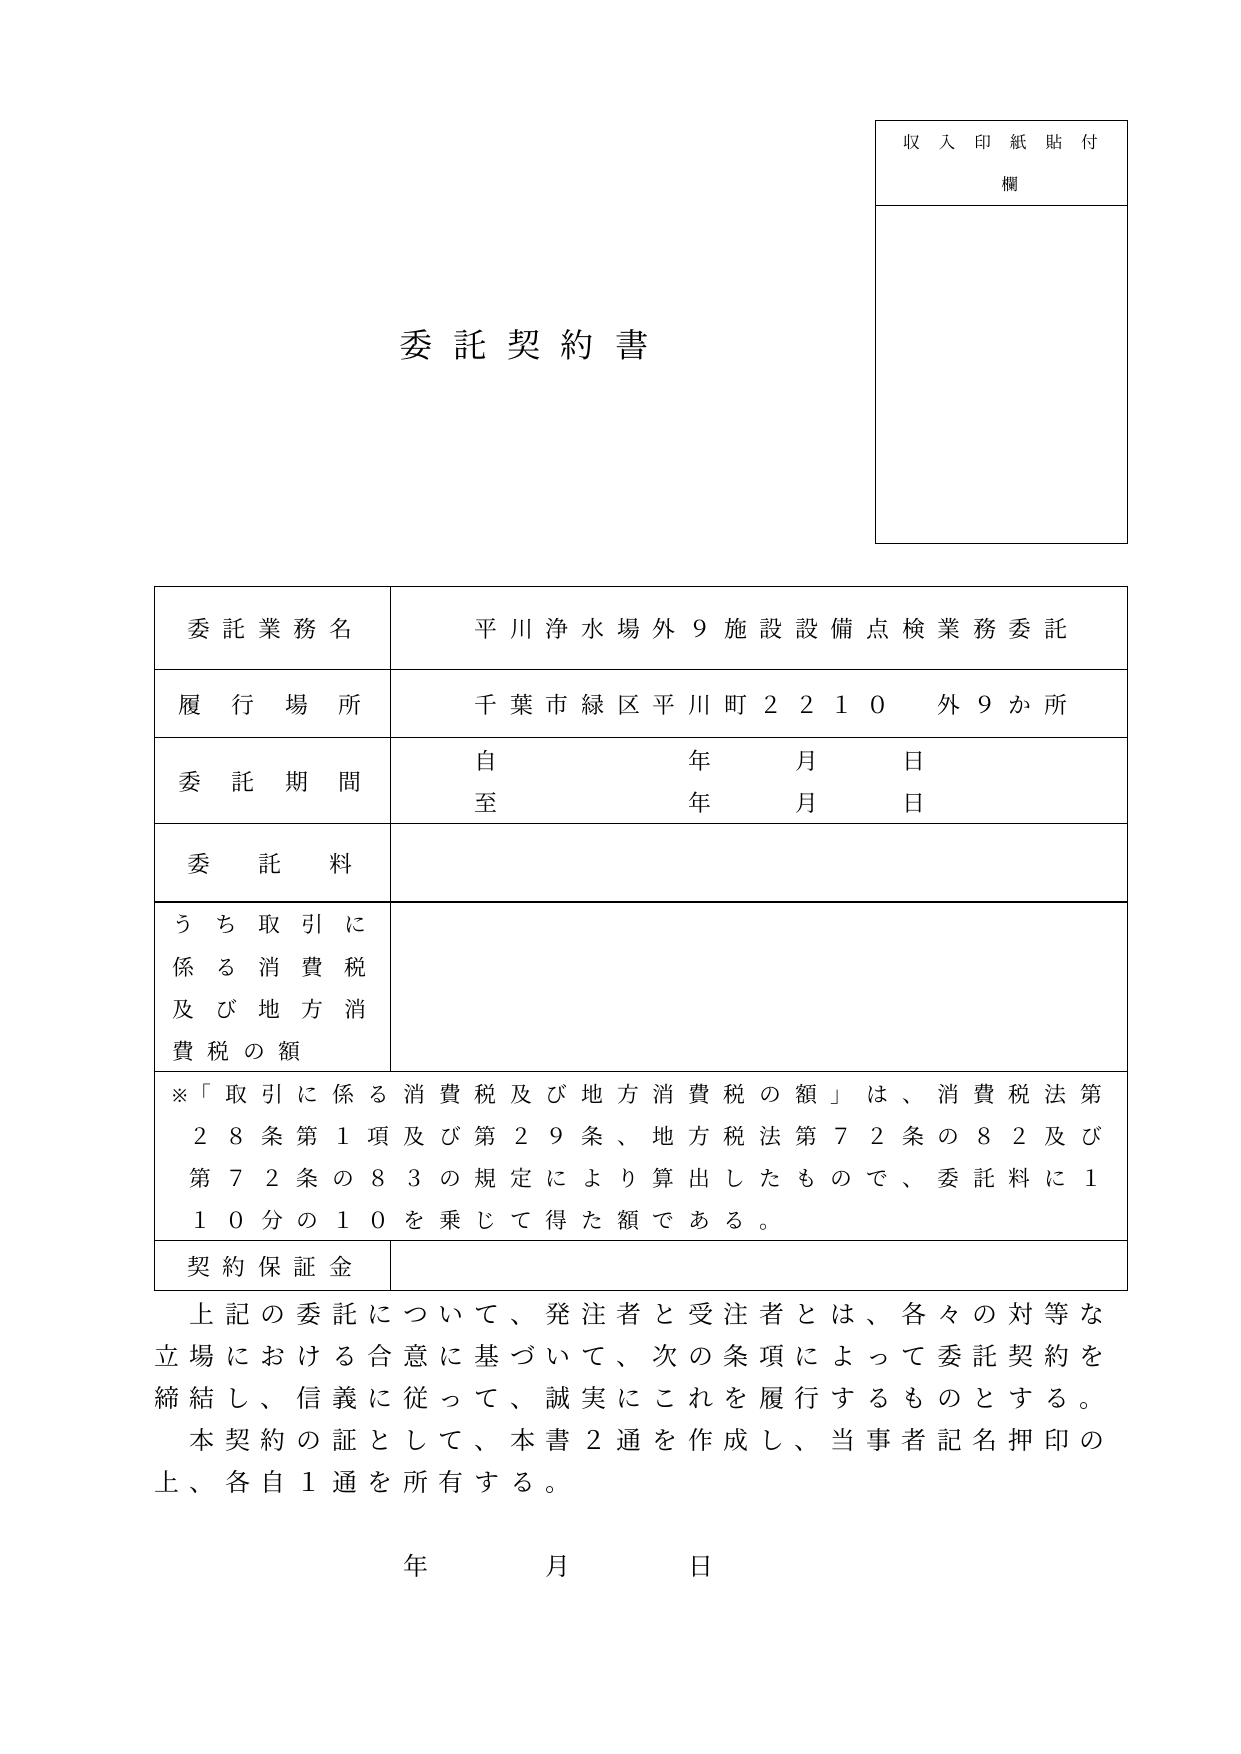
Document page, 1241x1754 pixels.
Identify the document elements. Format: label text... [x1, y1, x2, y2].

table_cell [876, 206, 1127, 542]
text 本契約の証として、本書２通を作成し、当事者記名押印の上、各自１通を所有する。 [154, 1418, 1116, 1502]
table_cell [391, 903, 1127, 1071]
text 年 月 日 [154, 1544, 1116, 1586]
table_cell [391, 824, 1127, 901]
table_cell 履 行 場 所 [155, 670, 390, 737]
table_header 平川浄水場外９施設設備点検業務委託 [391, 587, 1127, 669]
table_cell ※「取引に係る消費税及び地方消費税の額」は、消費税法第２８条第１項及び第２９条、地方税法第７２条の８２及び第７２条の８３の規定により算出したもので、委託料に１１０分の１０を乗じて得た額である。 [155, 1072, 1127, 1240]
table_header 委託業務名 [155, 587, 390, 669]
table_cell うち取引に係る消費税及び地方消費税の額 [155, 903, 390, 1071]
table_cell 自 年 月 日 至 年 月 日 [391, 738, 1127, 822]
table_header 収入印紙貼付欄 [876, 121, 1127, 205]
table_cell 千葉市緑区平川町２２１０ 外９か所 [391, 670, 1127, 737]
table_cell 委 託 料 [155, 824, 390, 901]
table_cell 委 託 期 間 [155, 738, 390, 822]
text 上記の委託について、発注者と受注者とは、各々の対等な立場における合意に基づいて、次の条項によって委託契約を締結し、信義に従って、誠実にこれを履行するものとする。 [154, 1291, 1116, 1418]
table_cell [391, 1241, 1127, 1290]
table_cell 契約保証金 [155, 1241, 390, 1290]
